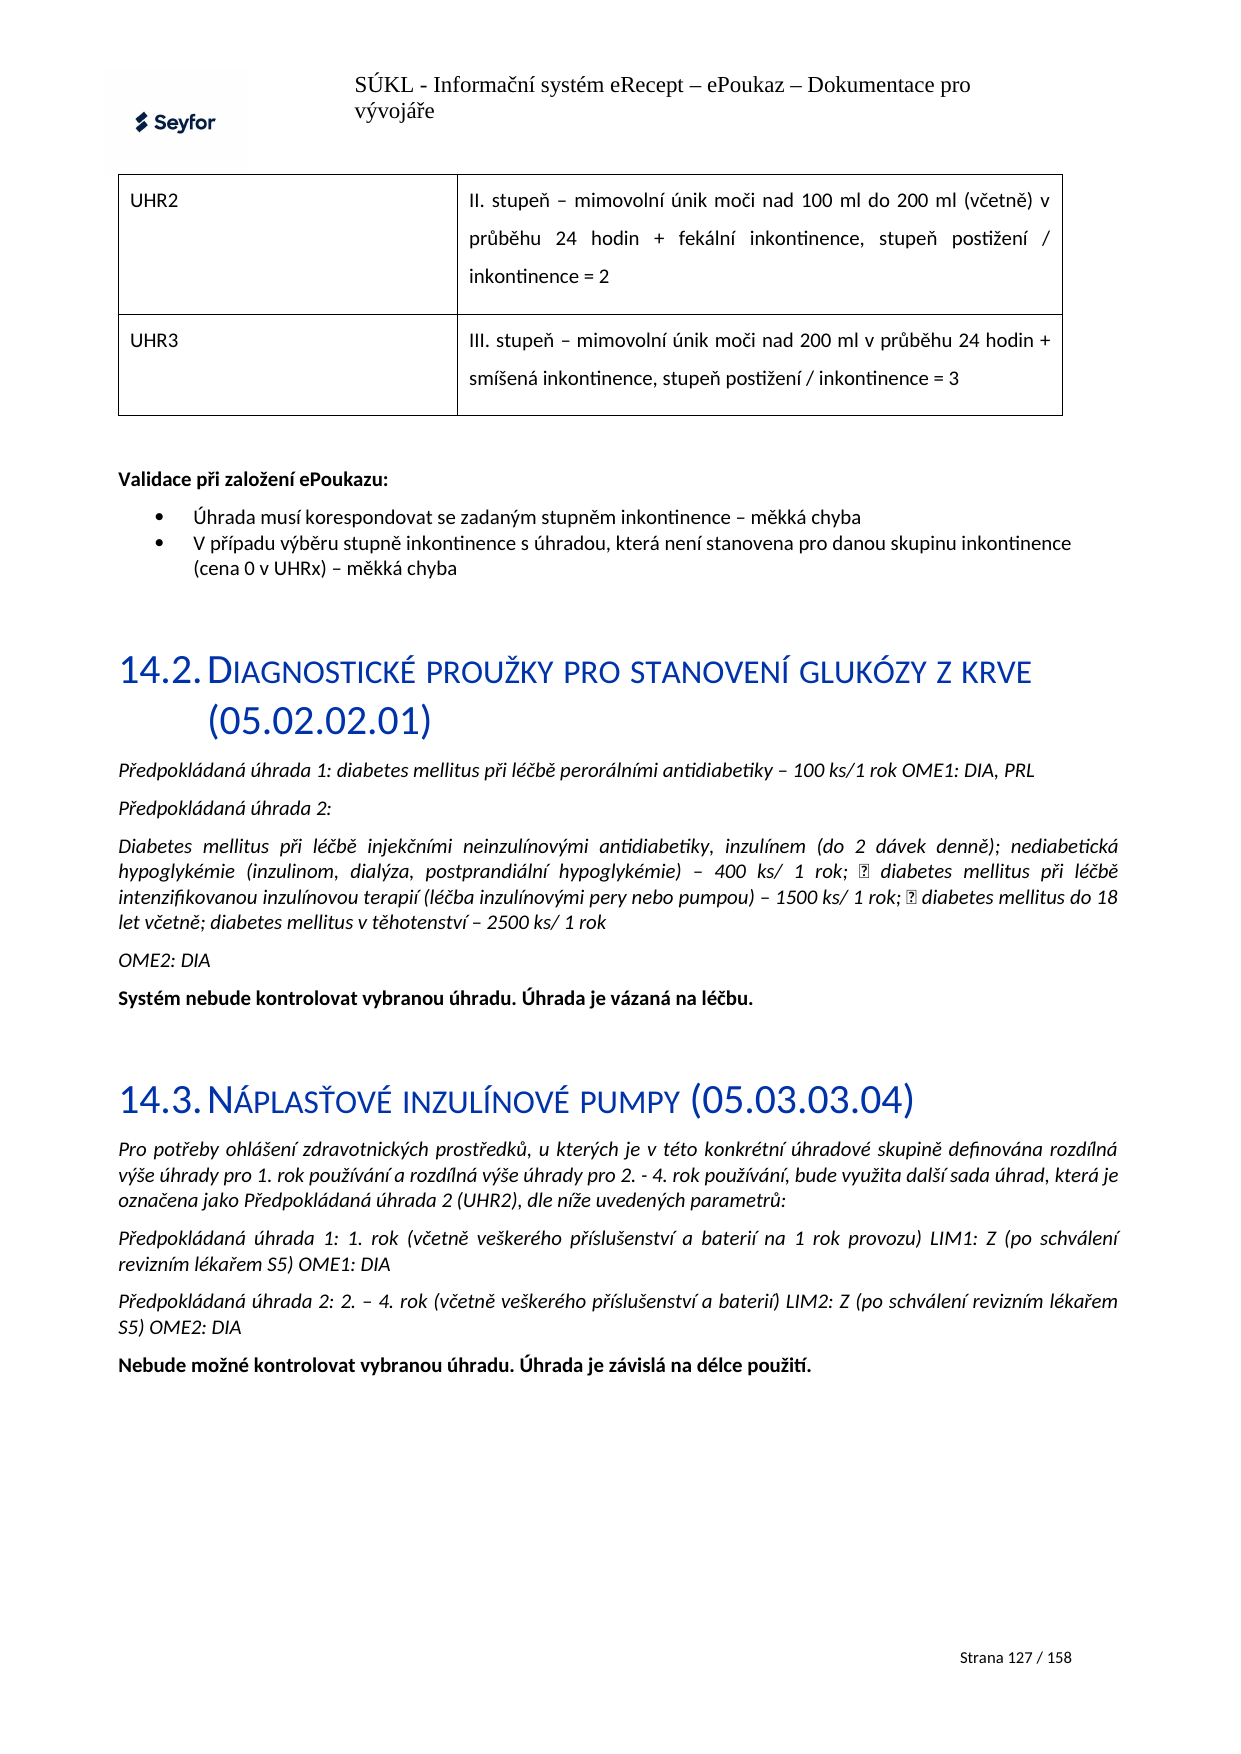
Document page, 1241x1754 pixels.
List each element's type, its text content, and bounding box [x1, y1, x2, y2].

text Diabetes mellitus při léčbě injekčními neinzulínovými antidiabetiky, inzulínem (do 2 dávek denně); nediabetická hypoglykémie (inzulinom, dialýza, postprandiální hypoglykémie) – 400 ks/ 1 rok;  diabetes mellitus při léčbě intenzifikovanou inzulínovou terapií (léčba inzulínovými pery nebo pumpou) – 1500 ks/ 1 rok;  diabetes mellitus do 18 let včetně; diabetes mellitus v těhotenství – 2500 ks/ 1 rok [118, 833, 1122, 935]
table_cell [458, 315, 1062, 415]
list V případu výběru stupně inkontinence s úhradou, která není stanovena pro danou skupinu inkontinence (cena 0 v UHRx) – měkká chyba [156, 530, 1122, 581]
text OME2: DIA [118, 947, 1122, 973]
text Předpokládaná úhrada 2: 2. – 4. rok (včetně veškerého příslušenství a baterií) LIM2: Z (po schválení revizním lékařem S5) OME2: DIA [118, 1289, 1122, 1339]
text Diagnostické proužky pro stanovení glukózy z krve (05.02.02.01) [118, 643, 1122, 745]
text Předpokládaná úhrada 1: 1. rok (včetně veškerého příslušenství a baterií na 1 rok provozu) LIM1: Z (po schválení revizním lékařem S5) OME1: DIA [118, 1225, 1122, 1276]
list Úhrada musí korespondovat se zadaným stupněm inkontinence – měkká chyba [156, 504, 1122, 530]
text Pro potřeby ohlášení zdravotnických prostředků, u kterých je v této konkrétní úhradové skupině definována rozdílná výše úhrady pro 1. rok používání a rozdílná výše úhrady pro 2. - 4. rok používání, bude využita další sada úhrad, která je označena jako Předpokládaná úhrada 2 (UHR2), dle níže uvedených parametrů: [118, 1137, 1122, 1213]
text Nebude možné kontrolovat vybranou úhradu. Úhrada je závislá na délce použití. [118, 1352, 1122, 1377]
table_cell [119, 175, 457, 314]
text Náplasťové inzulínové pumpy (05.03.03.04) [118, 1073, 1122, 1124]
picture [102, 70, 249, 175]
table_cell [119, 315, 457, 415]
text Předpokládaná úhrada 1: diabetes mellitus při léčbě perorálními antidiabetiky – 100 ks/1 rok OME1: DIA, PRL [118, 757, 1122, 783]
text Validace při založení ePoukazu: [118, 467, 1122, 492]
text Systém nebude kontrolovat vybranou úhradu. Úhrada je vázaná na léčbu. [118, 985, 1122, 1011]
text Předpokládaná úhrada 2: [118, 795, 1122, 821]
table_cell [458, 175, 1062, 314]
